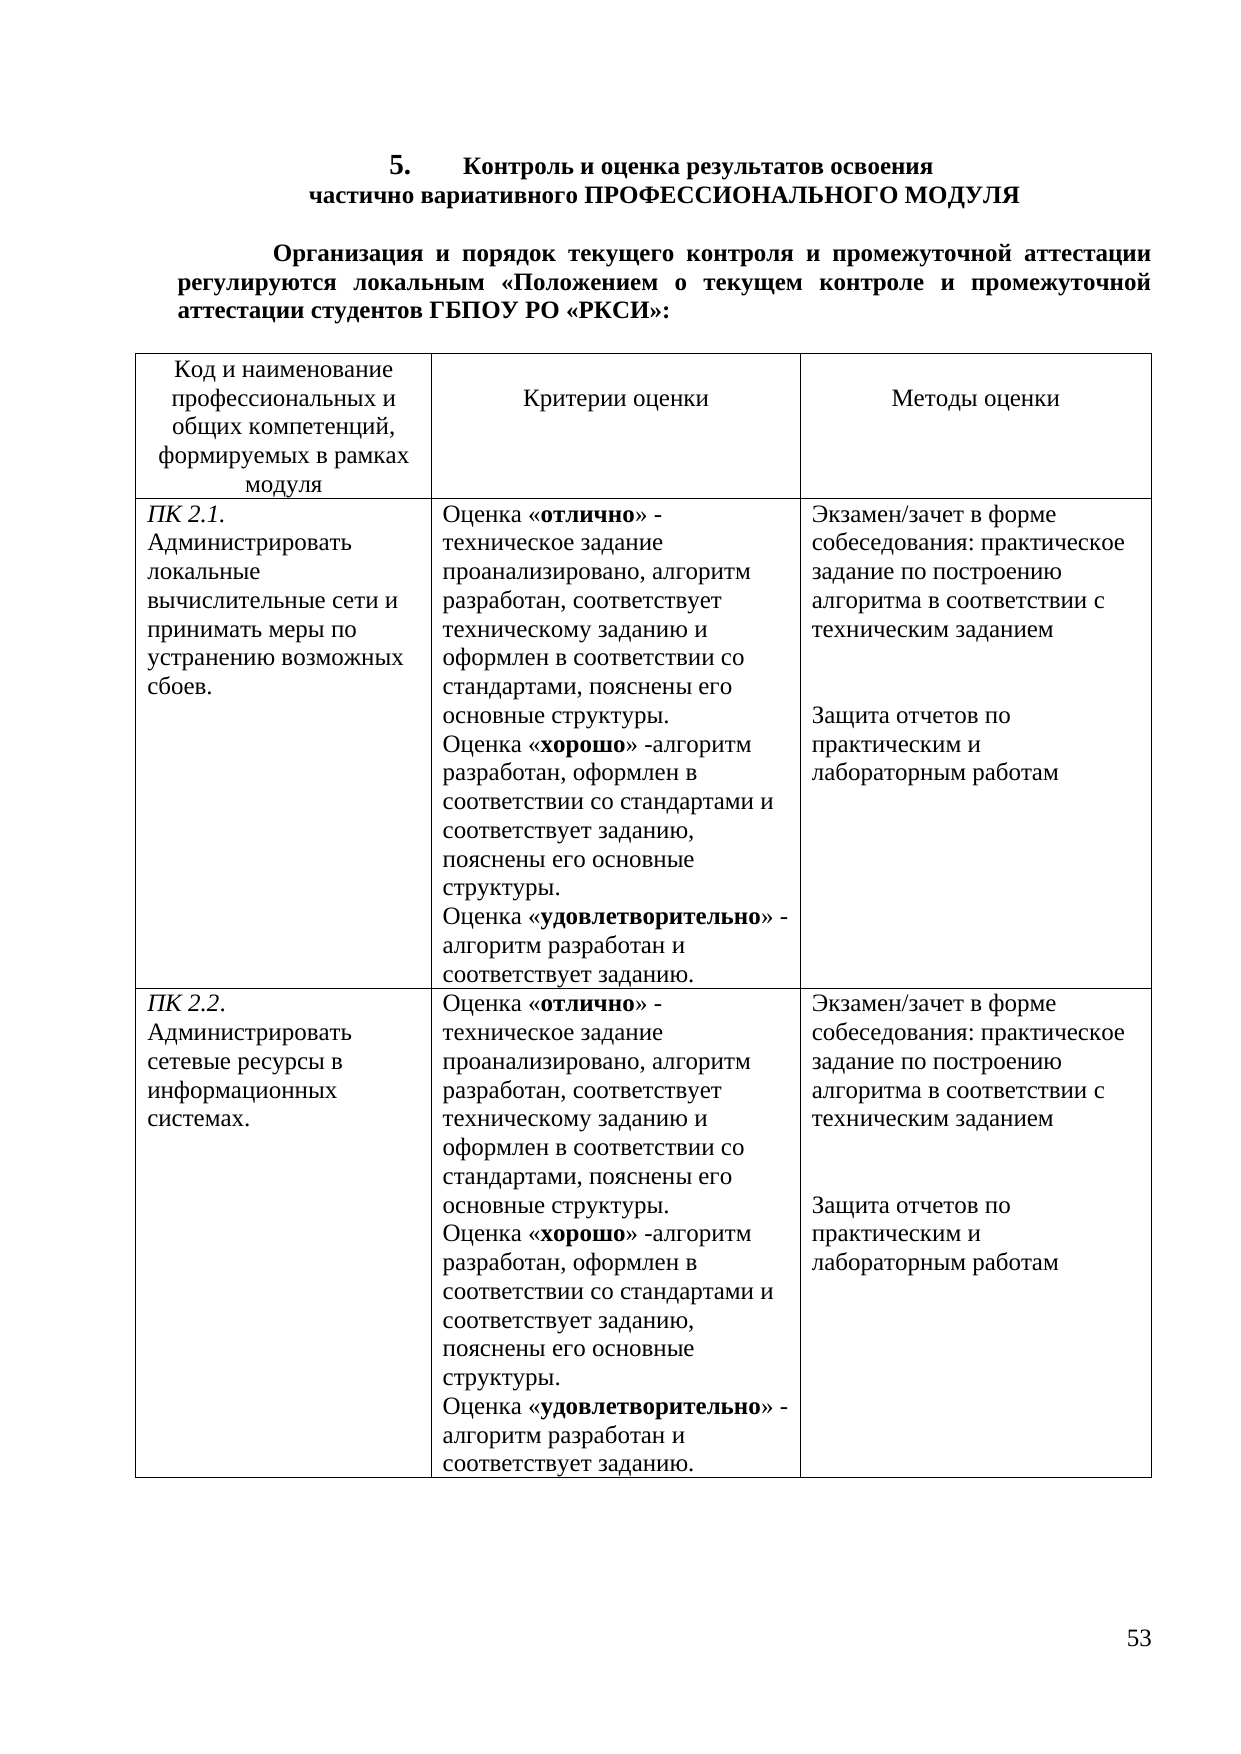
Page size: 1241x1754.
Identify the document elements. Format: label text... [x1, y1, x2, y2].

table_header Методы оценки [801, 354, 1151, 498]
table_header Код и наименование профессиональных и общих компетенций, формируемых в рамках модуля [136, 354, 431, 498]
table_cell ПК 2.2. Администрировать сетевые ресурсы в информационных системах. [136, 989, 431, 1477]
table_cell ПК 2.1. Администрировать локальные вычислительные сети и принимать меры по устранению возможных сбоев. [136, 499, 431, 987]
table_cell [432, 989, 800, 1477]
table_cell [801, 989, 1151, 1477]
subtitle Контроль и оценка результатов освоения частично вариативного ПРОФЕССИОНАЛЬНОГО МОДУЛЯ [177, 147, 1152, 209]
subtitle Организация и порядок текущего контроля и промежуточной аттестации регулируются локальным «Положением о текущем контроле и промежуточной аттестации студентов ГБПОУ РО «РКСИ»: [177, 238, 1152, 324]
table_header Критерии оценки [432, 354, 800, 498]
